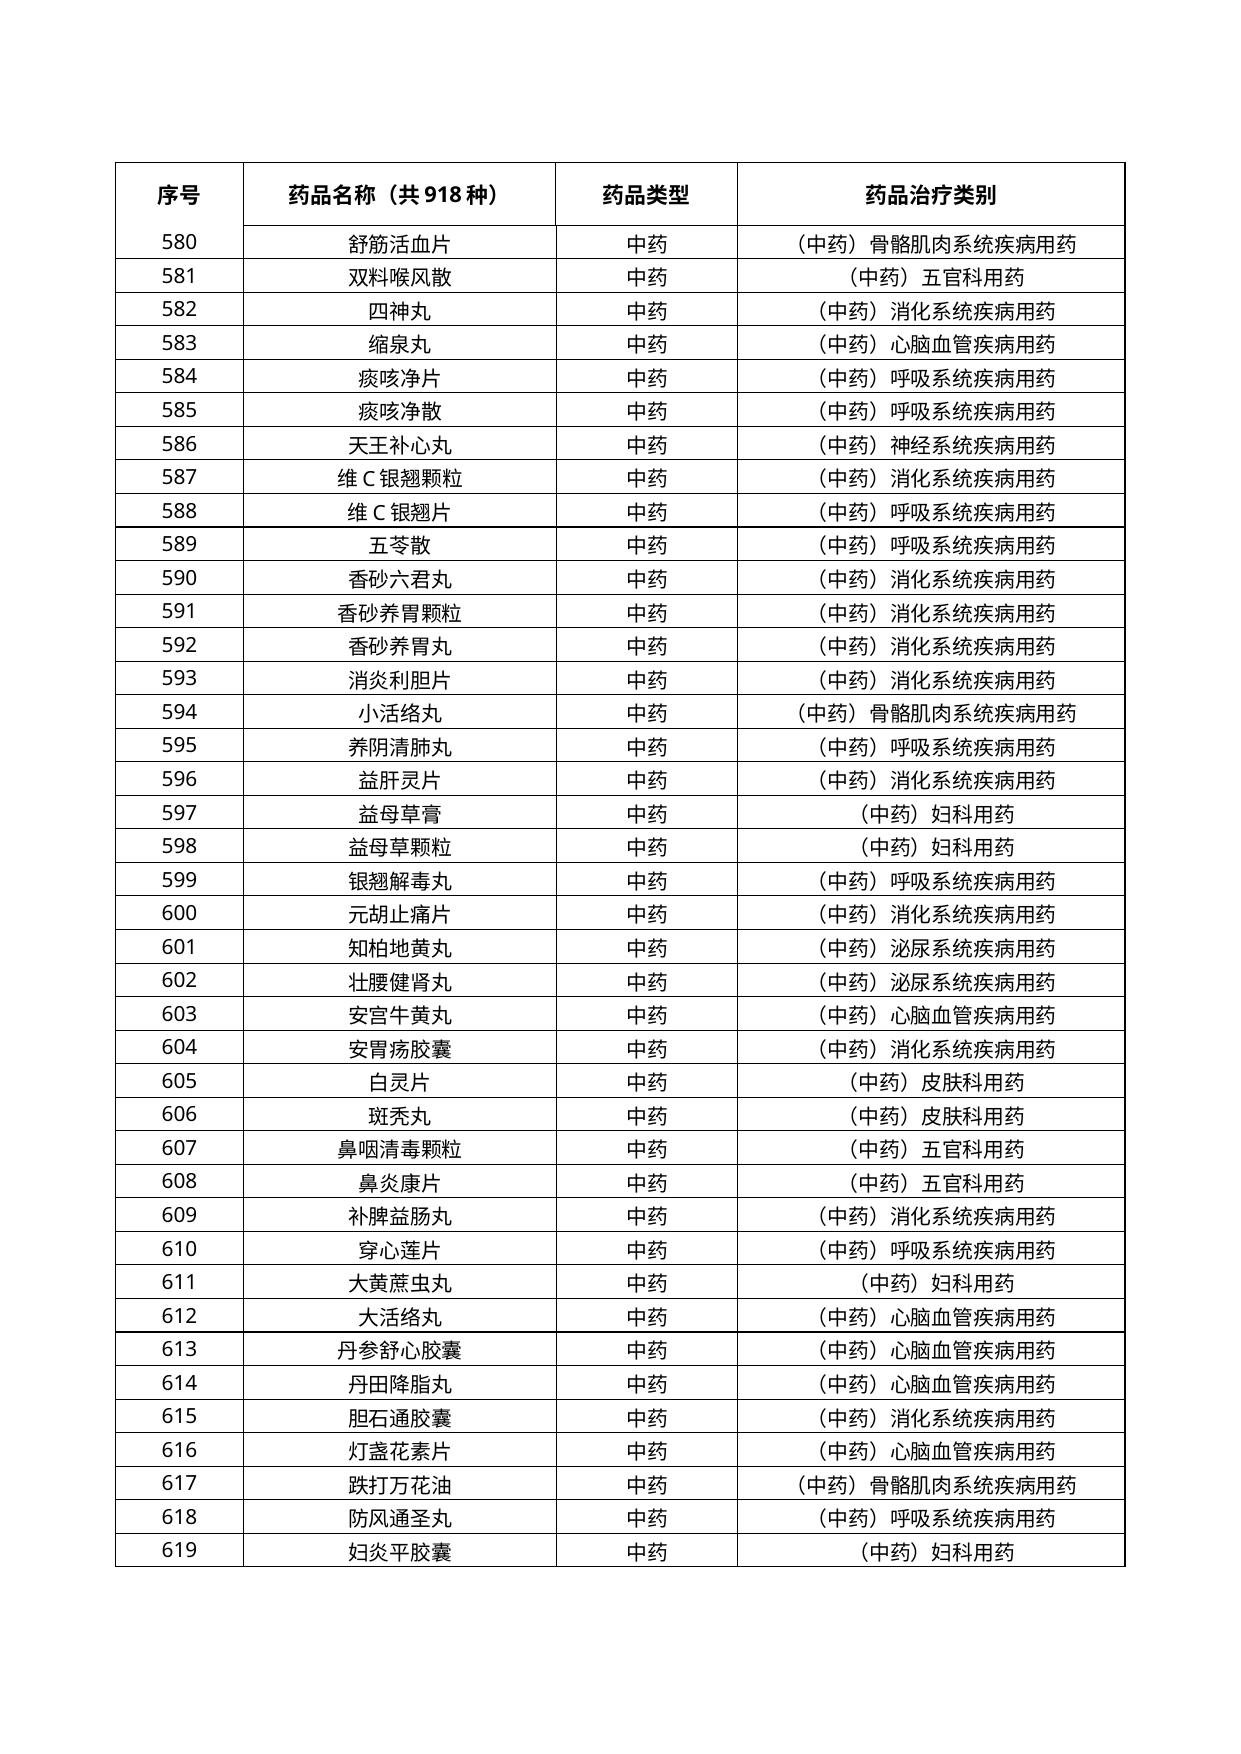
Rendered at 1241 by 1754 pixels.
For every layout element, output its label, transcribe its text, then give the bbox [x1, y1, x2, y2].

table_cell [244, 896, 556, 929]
table_header 序号 [116, 163, 243, 224]
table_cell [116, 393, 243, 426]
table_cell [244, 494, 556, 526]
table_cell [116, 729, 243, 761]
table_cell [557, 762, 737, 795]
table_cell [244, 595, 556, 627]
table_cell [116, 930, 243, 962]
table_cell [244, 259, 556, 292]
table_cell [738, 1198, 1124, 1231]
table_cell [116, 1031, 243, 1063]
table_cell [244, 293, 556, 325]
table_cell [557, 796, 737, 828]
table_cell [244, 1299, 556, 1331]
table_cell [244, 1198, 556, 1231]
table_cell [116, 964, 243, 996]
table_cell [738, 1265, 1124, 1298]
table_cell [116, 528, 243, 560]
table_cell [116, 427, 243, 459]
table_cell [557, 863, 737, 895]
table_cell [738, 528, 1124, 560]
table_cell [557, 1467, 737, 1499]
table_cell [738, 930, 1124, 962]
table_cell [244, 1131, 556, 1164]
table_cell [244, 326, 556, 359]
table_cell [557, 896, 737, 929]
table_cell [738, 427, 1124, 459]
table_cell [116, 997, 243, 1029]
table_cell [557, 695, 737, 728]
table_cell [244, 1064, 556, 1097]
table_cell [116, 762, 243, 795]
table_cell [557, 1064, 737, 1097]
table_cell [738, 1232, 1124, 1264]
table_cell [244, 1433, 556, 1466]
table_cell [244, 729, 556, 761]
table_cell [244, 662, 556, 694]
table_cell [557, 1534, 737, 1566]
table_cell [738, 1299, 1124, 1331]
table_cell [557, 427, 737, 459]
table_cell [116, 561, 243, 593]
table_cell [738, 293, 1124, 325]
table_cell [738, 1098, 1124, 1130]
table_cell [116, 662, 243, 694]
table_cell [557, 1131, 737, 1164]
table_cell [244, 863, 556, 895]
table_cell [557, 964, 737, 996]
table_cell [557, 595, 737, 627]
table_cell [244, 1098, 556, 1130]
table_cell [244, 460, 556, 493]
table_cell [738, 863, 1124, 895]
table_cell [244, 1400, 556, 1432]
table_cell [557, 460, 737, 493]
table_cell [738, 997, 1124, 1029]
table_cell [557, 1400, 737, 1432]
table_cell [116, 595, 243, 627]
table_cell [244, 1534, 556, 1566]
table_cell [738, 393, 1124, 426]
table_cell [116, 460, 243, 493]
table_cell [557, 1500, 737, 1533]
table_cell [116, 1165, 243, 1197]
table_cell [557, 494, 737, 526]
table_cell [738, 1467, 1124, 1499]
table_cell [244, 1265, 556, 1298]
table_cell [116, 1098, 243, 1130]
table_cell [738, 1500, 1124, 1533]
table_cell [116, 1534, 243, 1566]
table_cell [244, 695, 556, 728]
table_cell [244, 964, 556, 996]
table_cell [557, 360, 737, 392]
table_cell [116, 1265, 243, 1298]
table_header 药品名称（共918种） [244, 163, 555, 224]
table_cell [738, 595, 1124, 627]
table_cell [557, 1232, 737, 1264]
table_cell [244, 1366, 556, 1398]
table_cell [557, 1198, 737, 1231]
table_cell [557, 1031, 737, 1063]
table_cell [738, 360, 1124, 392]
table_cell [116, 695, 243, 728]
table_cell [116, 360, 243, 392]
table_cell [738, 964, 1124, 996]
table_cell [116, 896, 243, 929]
table_header 药品治疗类别 [738, 163, 1124, 224]
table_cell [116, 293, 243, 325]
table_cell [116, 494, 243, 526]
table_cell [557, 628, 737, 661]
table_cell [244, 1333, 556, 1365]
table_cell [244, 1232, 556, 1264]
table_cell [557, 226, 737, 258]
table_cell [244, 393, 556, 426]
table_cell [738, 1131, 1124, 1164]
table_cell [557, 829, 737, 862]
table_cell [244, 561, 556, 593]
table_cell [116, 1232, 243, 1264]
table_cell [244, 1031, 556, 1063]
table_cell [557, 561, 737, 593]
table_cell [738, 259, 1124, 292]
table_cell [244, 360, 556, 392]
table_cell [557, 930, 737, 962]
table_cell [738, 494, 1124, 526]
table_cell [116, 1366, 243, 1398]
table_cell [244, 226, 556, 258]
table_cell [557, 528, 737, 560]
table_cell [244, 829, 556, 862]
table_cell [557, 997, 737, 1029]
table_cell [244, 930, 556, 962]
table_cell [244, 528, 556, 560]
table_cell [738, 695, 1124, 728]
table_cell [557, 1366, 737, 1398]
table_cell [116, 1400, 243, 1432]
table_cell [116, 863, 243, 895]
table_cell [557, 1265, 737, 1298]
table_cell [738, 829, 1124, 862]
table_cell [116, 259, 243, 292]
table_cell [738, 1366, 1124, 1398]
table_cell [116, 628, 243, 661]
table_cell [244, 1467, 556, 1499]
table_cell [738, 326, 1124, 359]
table_header 药品类型 [556, 163, 737, 224]
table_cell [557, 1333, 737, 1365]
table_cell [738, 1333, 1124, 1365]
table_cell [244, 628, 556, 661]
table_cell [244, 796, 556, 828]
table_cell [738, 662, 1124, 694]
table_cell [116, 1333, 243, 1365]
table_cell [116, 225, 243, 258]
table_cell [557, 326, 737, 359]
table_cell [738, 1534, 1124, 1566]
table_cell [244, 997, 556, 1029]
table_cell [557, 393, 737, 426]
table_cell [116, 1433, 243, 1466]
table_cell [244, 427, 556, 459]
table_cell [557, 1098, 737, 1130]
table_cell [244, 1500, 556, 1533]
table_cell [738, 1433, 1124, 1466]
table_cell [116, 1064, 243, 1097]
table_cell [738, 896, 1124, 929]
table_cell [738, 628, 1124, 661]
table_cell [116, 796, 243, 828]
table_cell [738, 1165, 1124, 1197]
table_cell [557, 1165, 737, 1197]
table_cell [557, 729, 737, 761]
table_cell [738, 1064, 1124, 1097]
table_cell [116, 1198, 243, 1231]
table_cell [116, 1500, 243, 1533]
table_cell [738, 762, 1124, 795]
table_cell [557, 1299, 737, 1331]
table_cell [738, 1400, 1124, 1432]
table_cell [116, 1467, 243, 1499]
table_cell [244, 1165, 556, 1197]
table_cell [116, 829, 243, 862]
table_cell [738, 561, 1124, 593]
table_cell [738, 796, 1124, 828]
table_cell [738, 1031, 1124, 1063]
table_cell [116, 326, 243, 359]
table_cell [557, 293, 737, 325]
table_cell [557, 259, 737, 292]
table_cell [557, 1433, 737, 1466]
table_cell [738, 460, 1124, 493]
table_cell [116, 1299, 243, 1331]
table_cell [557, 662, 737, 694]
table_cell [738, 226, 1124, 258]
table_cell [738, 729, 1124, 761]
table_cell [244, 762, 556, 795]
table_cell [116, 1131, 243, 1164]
